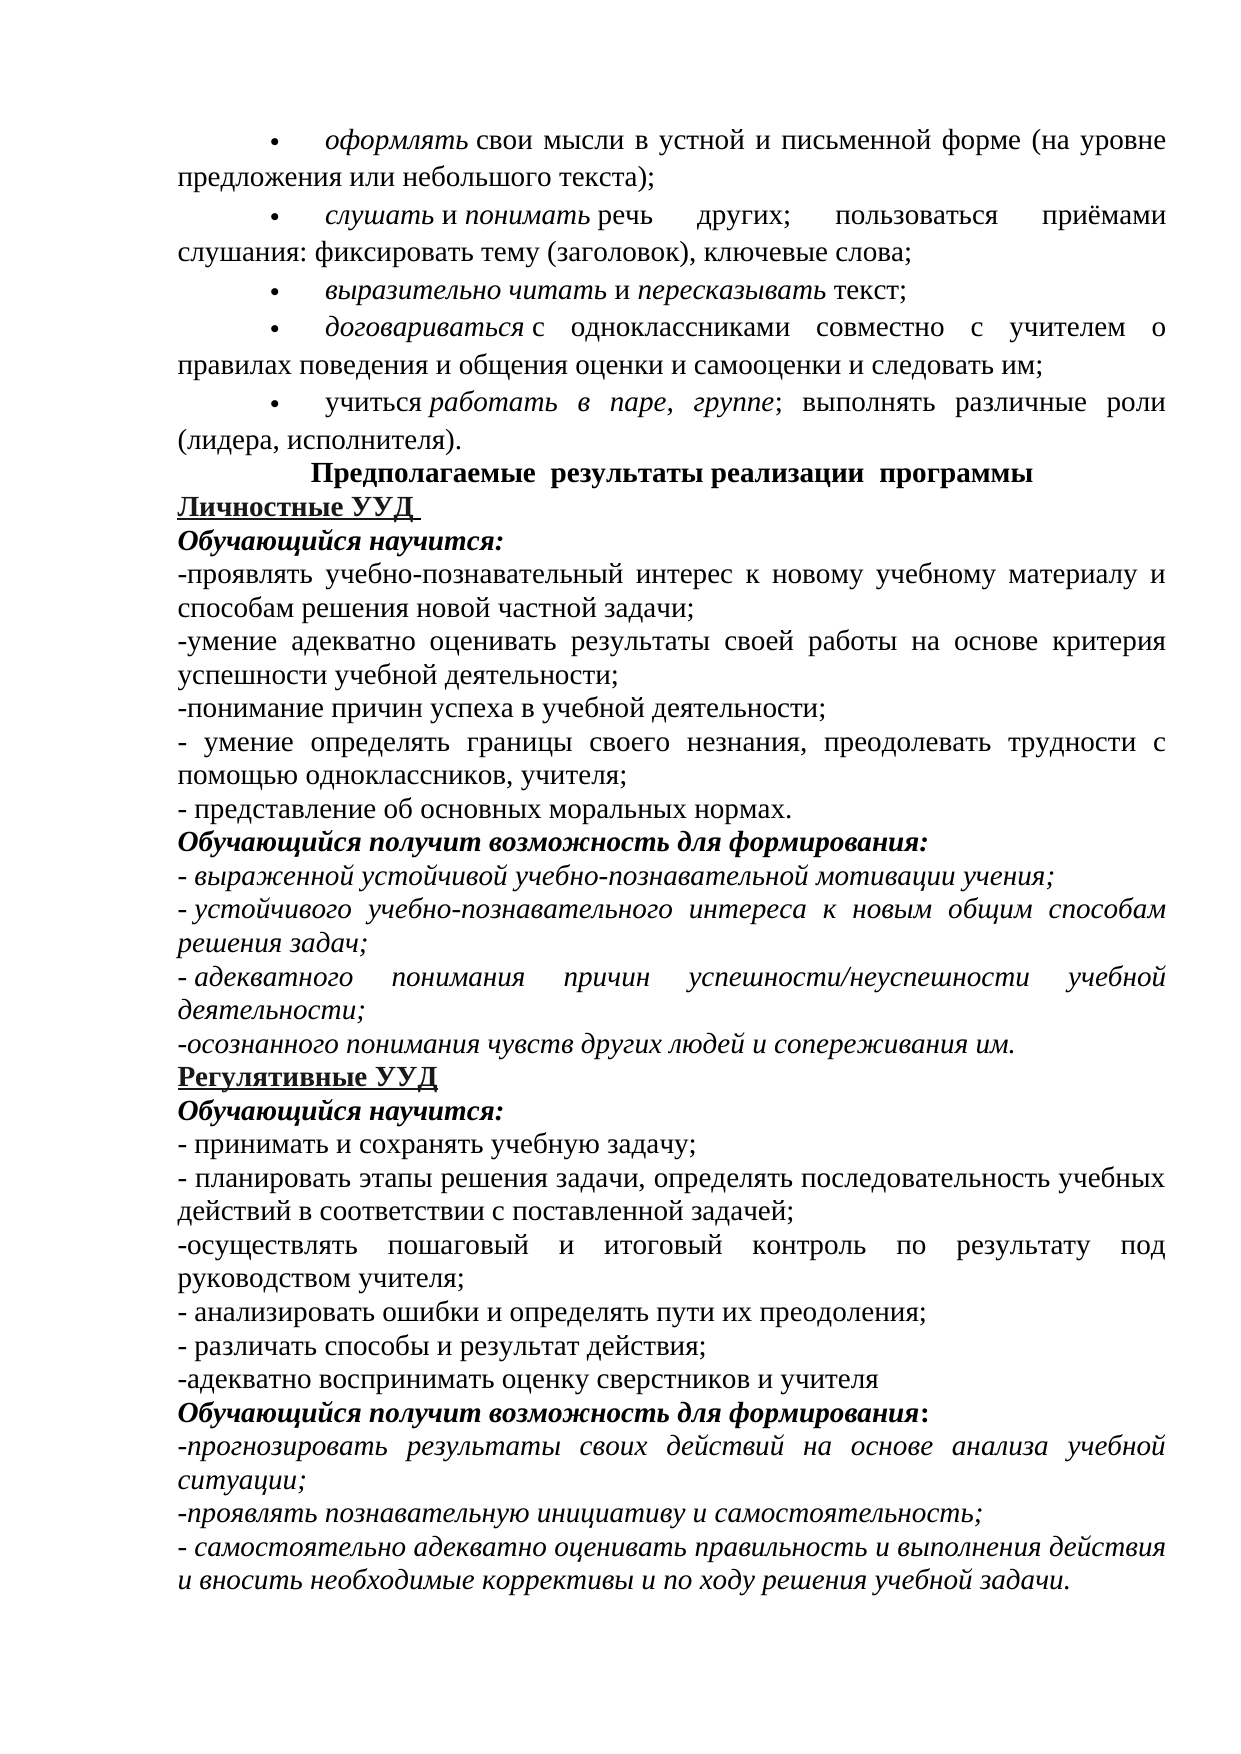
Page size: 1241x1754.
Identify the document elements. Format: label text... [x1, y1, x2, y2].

text -адекватно воспринимать оценку сверстников и учителя [177, 1361, 1167, 1395]
text Обучающийся получит возможность для формирования: [177, 1395, 1167, 1428]
text Регулятивные УУД [177, 1059, 1167, 1093]
text - анализировать ошибки и определять пути их преодоления; [177, 1294, 1167, 1328]
text -осуществлять пошаговый и итоговый контроль по результату под руководством учителя; [177, 1227, 1167, 1294]
text - устойчивого учебно-познавательного интереса к новым общим способам решения задач; [177, 892, 1167, 959]
text - различать способы и результат действия; [177, 1328, 1167, 1361]
text -прогнозировать результаты своих действий на основе анализа учебной ситуации; [177, 1428, 1167, 1495]
list договариваться с одноклассниками совместно с учителем о правилах поведения и общения оценки и самооценки и следовать им; [177, 306, 1167, 381]
list выразительно читать и пересказывать текст; [177, 268, 1167, 306]
text Предполагаемые результаты реализации программы [177, 456, 1167, 489]
text - самостоятельно адекватно оценивать правильность и выполнения действия и вносить необходимые коррективы и по ходу решения учебной задачи. [177, 1529, 1167, 1596]
text -проявлять познавательную инициативу и самостоятельность; [177, 1495, 1167, 1529]
text - адекватного понимания причин успешности/неуспешности учебной деятельности; [177, 959, 1167, 1026]
text -осознанного понимания чувств других людей и сопереживания им. [177, 1026, 1167, 1059]
text - выраженной устойчивой учебно-познавательной мотивации учения; [177, 858, 1167, 892]
list слушать и понимать речь других; пользоваться приёмами слушания: фиксировать тему (заголовок), ключевые слова; [177, 193, 1167, 268]
text - планировать этапы решения задачи, определять последовательность учебных действий в соответствии с поставленной задачей; [177, 1160, 1167, 1227]
text Обучающийся получит возможность для формирования: [177, 824, 1167, 858]
text Обучающийся научится: [177, 1093, 1167, 1126]
text Личностные УУД [177, 489, 1167, 523]
text Обучающийся научится: [177, 523, 1167, 556]
text - умение определять границы своего незнания, преодолевать трудности с помощью одноклассников, учителя; [177, 724, 1167, 791]
list оформлять свои мысли в устной и письменной форме (на уровне предложения или небольшого текста); [177, 118, 1167, 193]
text -проявлять учебно-познавательный интерес к новому учебному материалу и способам решения новой частной задачи; [177, 556, 1167, 623]
text - представление об основных моральных нормах. [177, 791, 1167, 824]
text - принимать и сохранять учебную задачу; [177, 1126, 1167, 1160]
text -умение адекватно оценивать результаты своей работы на основе критерия успешности учебной деятельности; [177, 623, 1167, 690]
list учиться работать в паре, группе; выполнять различные роли (лидера, исполнителя). [177, 381, 1167, 456]
text -понимание причин успеха в учебной деятельности; [177, 690, 1167, 724]
